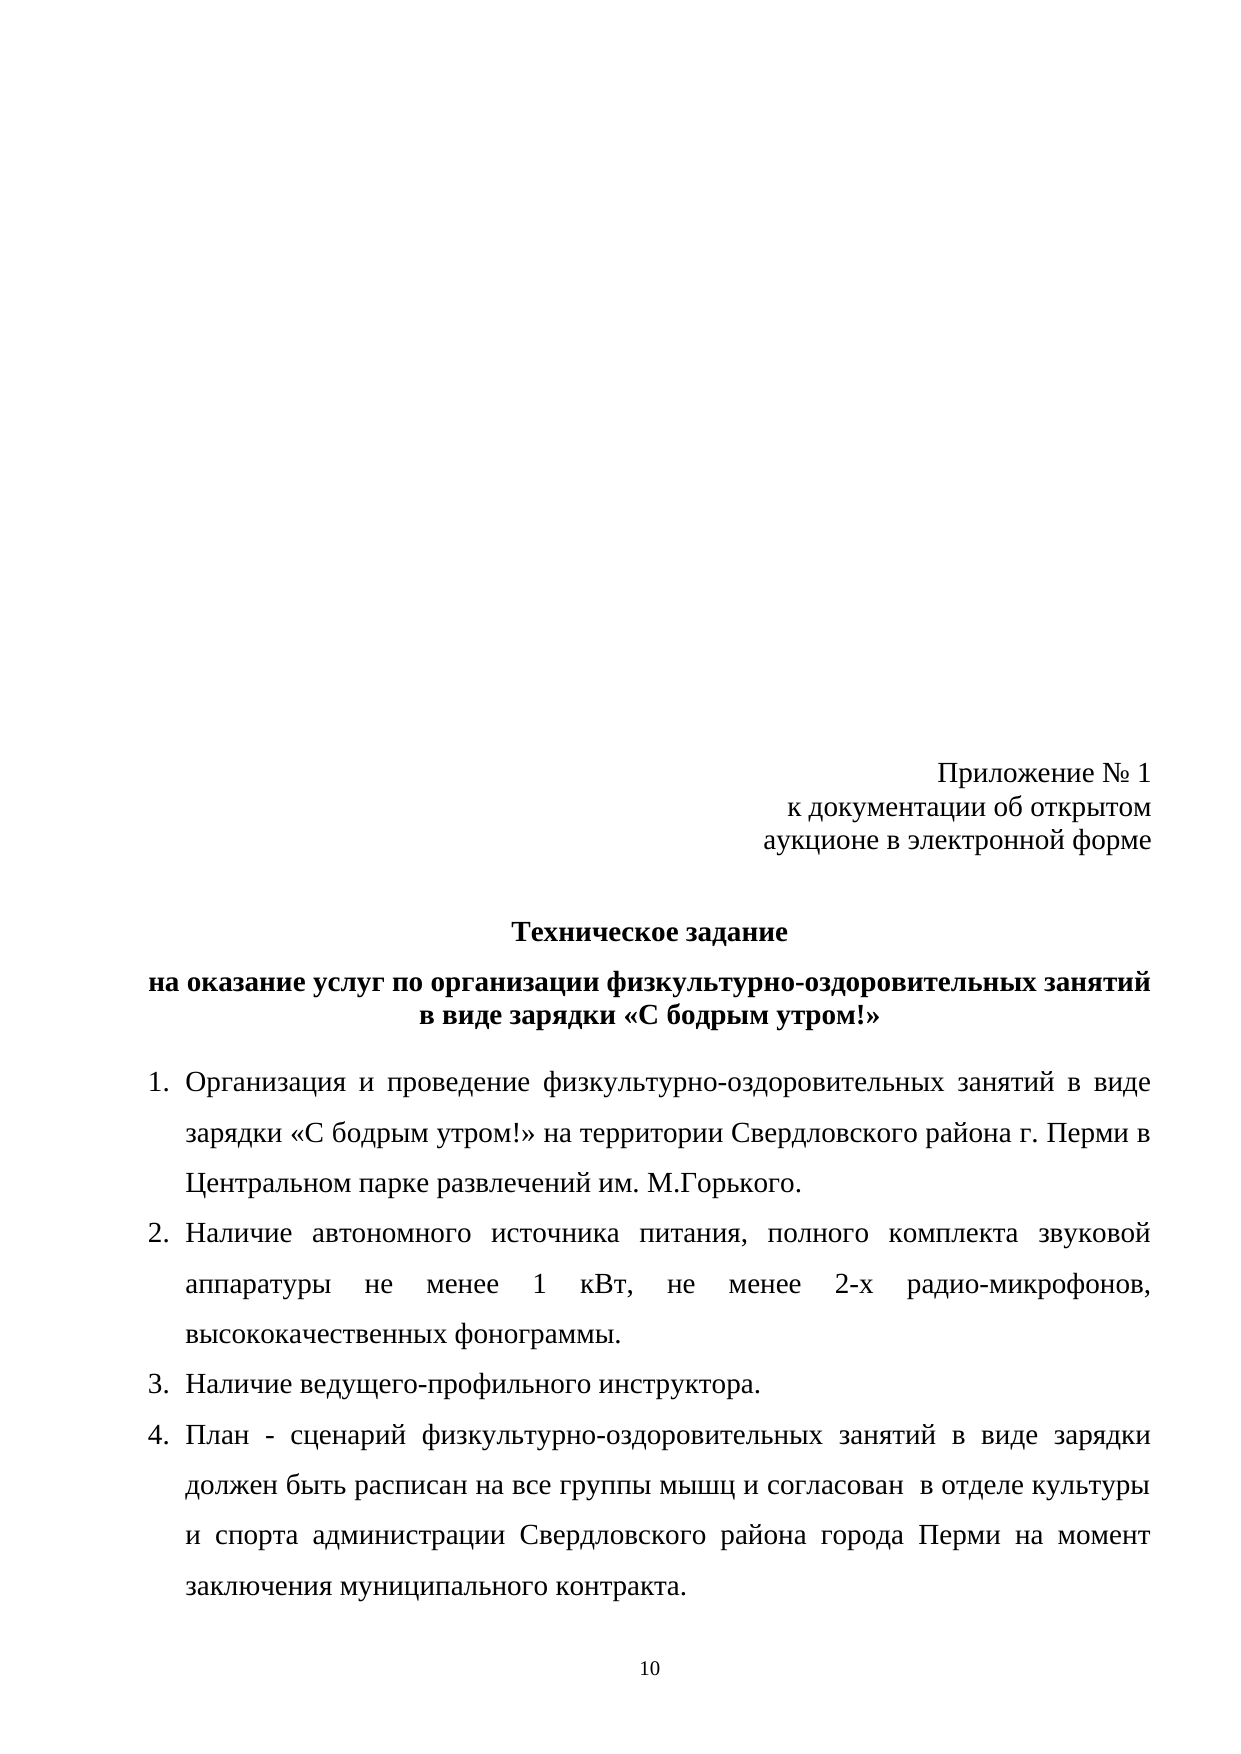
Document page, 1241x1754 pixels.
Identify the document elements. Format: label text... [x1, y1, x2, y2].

list Наличие ведущего-профильного инструктора. [148, 1366, 1152, 1400]
list Наличие автономного источника питания, полного комплекта звуковой аппаратуры не менее 1 кВт, не менее 2-х радио-микрофонов, высококачественных фонограммы. [148, 1216, 1152, 1350]
text на оказание услуг по организации физкультурно-оздоровительных занятий в виде зарядки «С бодрым утром!» [148, 964, 1152, 1031]
text к документации об открытом [148, 789, 1152, 822]
text Техническое задание [148, 914, 1152, 947]
list План - сценарий физкультурно-оздоровительных занятий в виде зарядки должен быть расписан на все группы мышц и согласован в отделе культуры и спорта администрации Свердловского района города Перми на момент заключения муниципального контракта. [148, 1417, 1152, 1601]
list Организация и проведение физкультурно-оздоровительных занятий в виде зарядки «С бодрым утром!» на территории Свердловского района г. Перми в Центральном парке развлечений им. М.Горького. [148, 1064, 1152, 1199]
text аукционе в электронной форме [148, 822, 1152, 856]
text Приложение № 1 [148, 755, 1152, 789]
